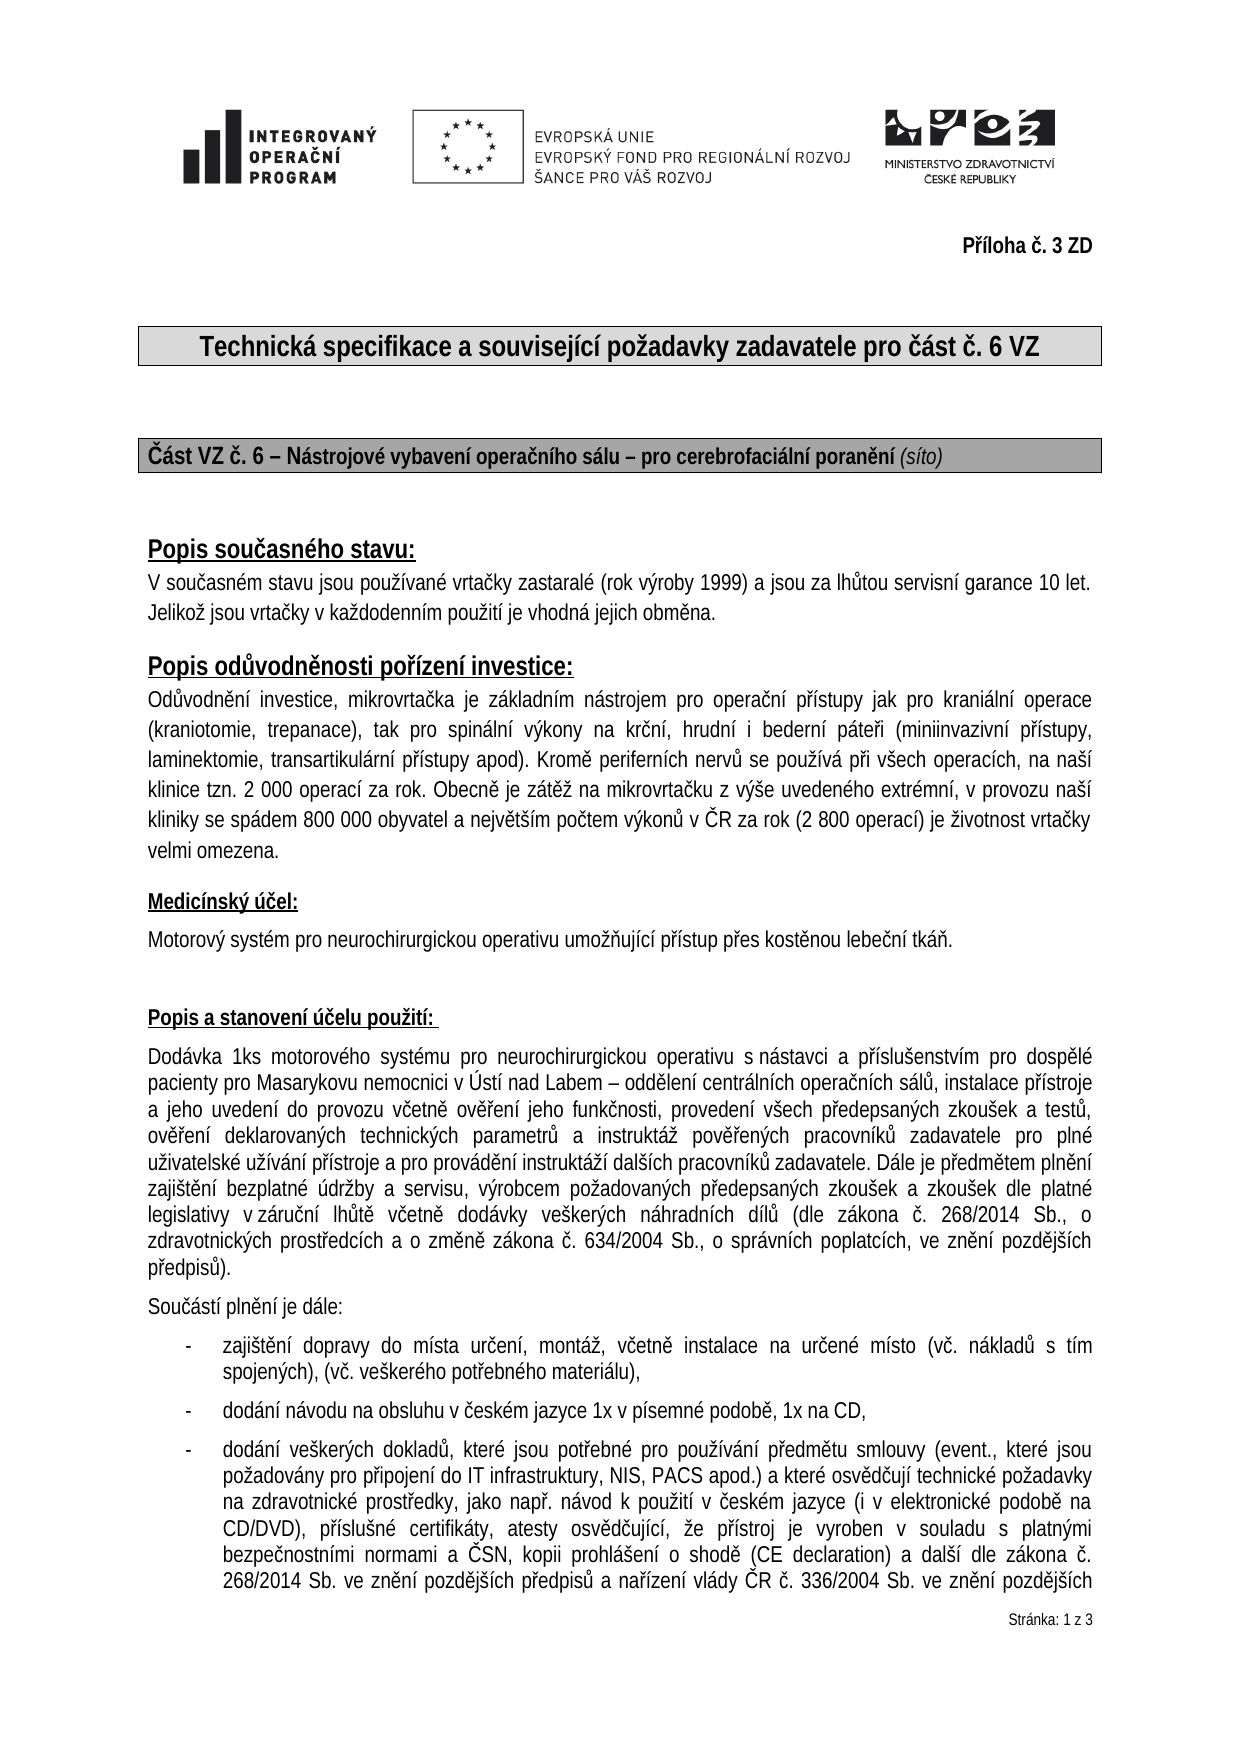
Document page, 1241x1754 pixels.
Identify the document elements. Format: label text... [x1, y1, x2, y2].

text Popis a stanovení účelu použití: [148, 1004, 1093, 1031]
subtitle Popis současného stavu: [148, 533, 1093, 564]
list dodání návodu na obsluhu v českém jazyce 1x v písemné podobě, 1x na CD, [185, 1397, 1093, 1423]
text Příloha č. 3 ZD [148, 232, 1093, 258]
picture [147, 73, 1091, 220]
text Medicínský účel: [148, 888, 1093, 914]
list zajištění dopravy do místa určení, montáž, včetně instalace na určené místo (vč. nákladů s tím spojených), (vč. veškerého potřebného materiálu), [185, 1332, 1093, 1384]
text Součástí plnění je dále: [148, 1293, 1093, 1319]
text V současném stavu jsou používané vrtačky zastaralé (rok výroby 1999) a jsou za lhůtou servisní garance 10 let. Jelikož jsou vrtačky v každodenním použití je vhodná jejich obměna. [148, 569, 1093, 625]
text Dodávka 1ks motorového systému pro neurochirurgickou operativu s nástavci a příslušenstvím pro dospělé pacienty pro Masarykovu nemocnici v Ústí nad Labem – oddělení centrálních operačních sálů, instalace přístroje a jeho uvedení do provozu včetně ověření jeho funkčnosti, provedení všech předepsaných zkoušek a testů, ověření deklarovaných technických parametrů a instruktáž pověřených pracovníků zadavatele pro plné uživatelské užívání přístroje a pro provádění instruktáží dalších pracovníků zadavatele. Dále je předmětem plnění zajištění bezplatné údržby a servisu, výrobcem požadovaných předepsaných zkoušek a zkoušek dle platné legislativy v záruční lhůtě včetně dodávky veškerých náhradních dílů (dle zákona č. 268/2014 Sb., o zdravotnických prostředcích a o změně zákona č. 634/2004 Sb., o správních poplatcích, ve znění pozdějších předpisů). [148, 1043, 1093, 1280]
text Část VZ č. 6 – Nástrojové vybavení operačního sálu – pro cerebrofaciální poranění (síto) [139, 439, 1101, 472]
subtitle Popis odůvodněnosti pořízení investice: [148, 650, 1093, 681]
text Odůvodnění investice, mikrovrtačka je základním nástrojem pro operační přístupy jak pro kraniální operace (kraniotomie, trepanace), tak pro spinální výkony na krční, hrudní i bederní páteři (miniinvazivní přístupy, laminektomie, transartikulární přístupy apod). Kromě periferních nervů se používá při všech operacích, na naší klinice tzn. 2 000 operací za rok. Obecně je zátěž na mikrovrtačku z výše uvedeného extrémní, v provozu naší kliniky se spádem 800 000 obyvatel a největším počtem výkonů v ČR za rok (2 800 operací) je životnost vrtačky velmi omezena. [148, 686, 1093, 863]
text Technická specifikace a související požadavky zadavatele pro část č. 6 VZ [139, 327, 1101, 365]
text Motorový systém pro neurochirurgickou operativu umožňující přístup přes kostěnou lebeční tkáň. [148, 926, 1093, 953]
